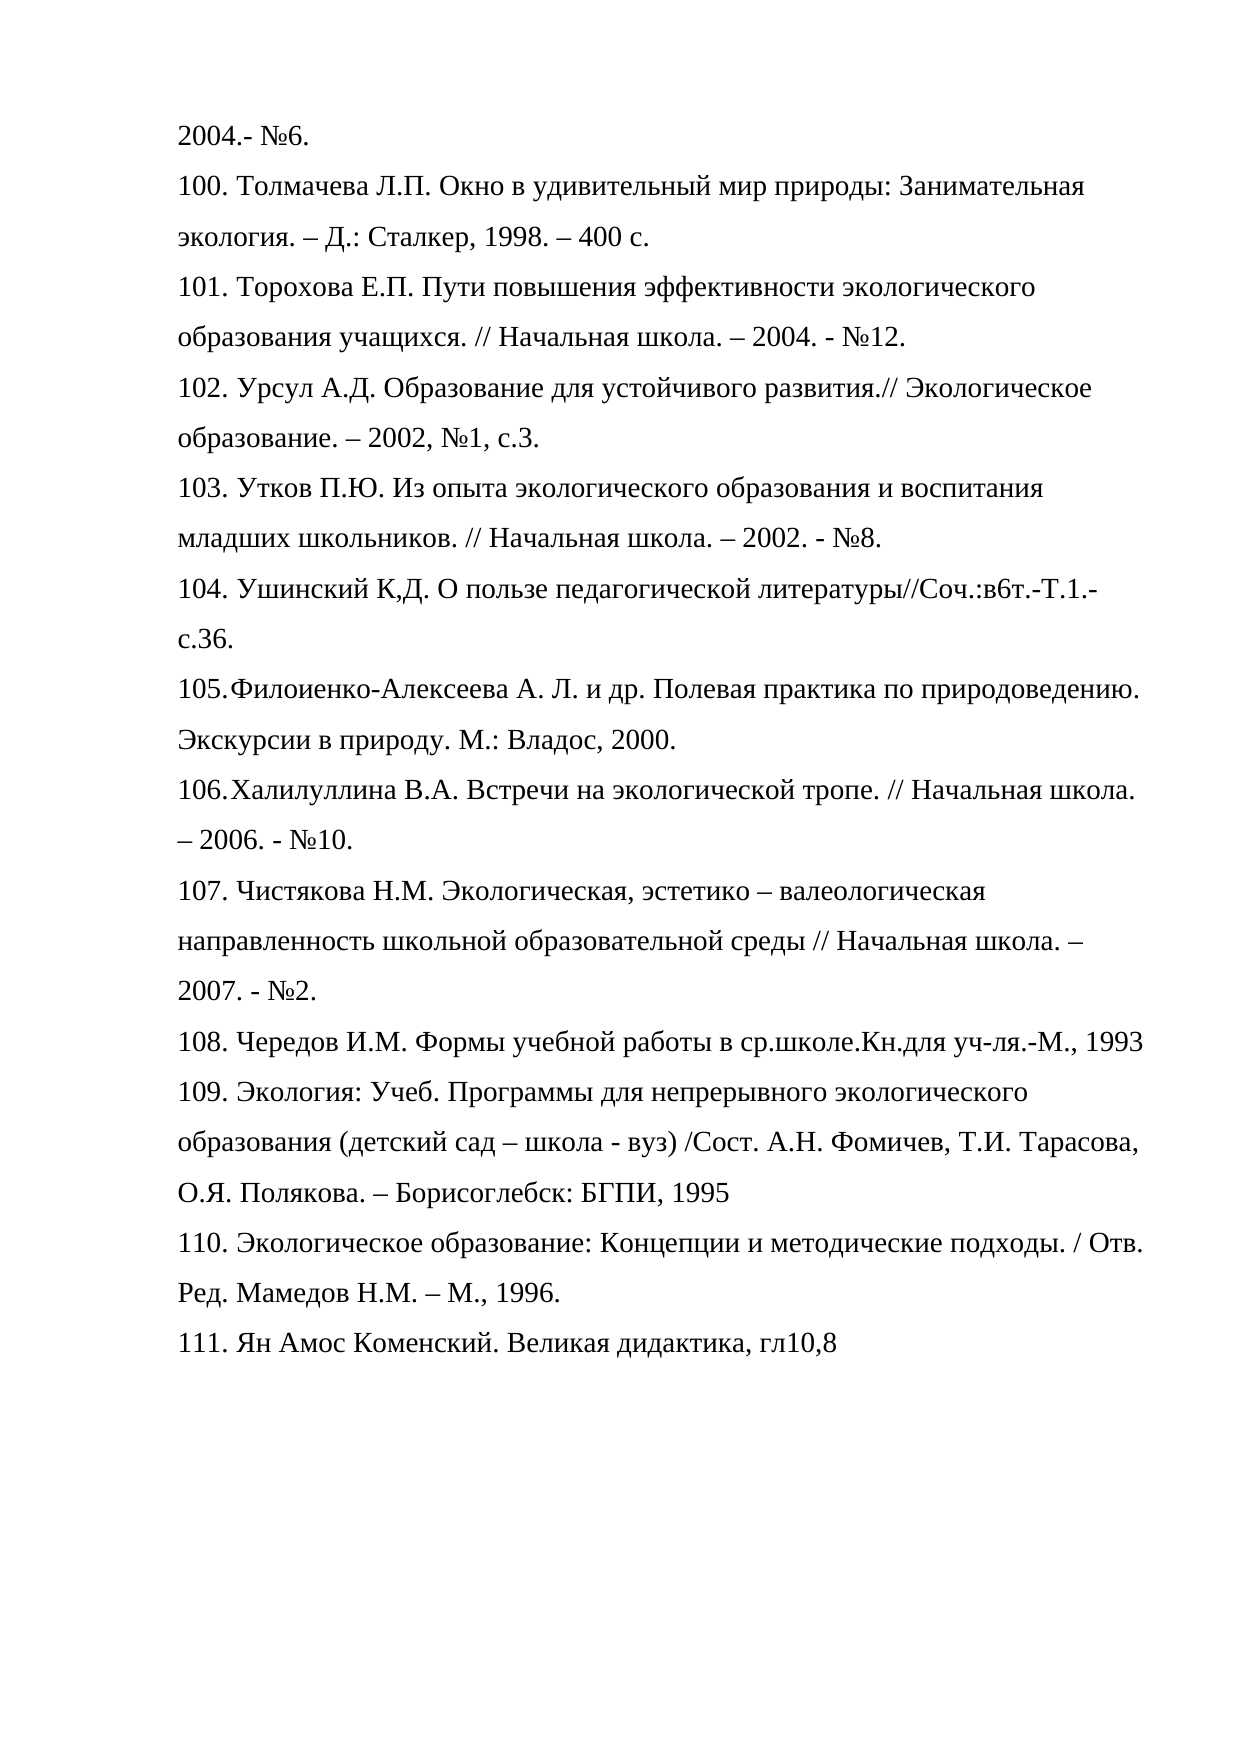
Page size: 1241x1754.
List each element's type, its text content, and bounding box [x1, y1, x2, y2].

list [177, 118, 1152, 152]
list Халилуллина В.А. Встречи на экологической тропе. // Начальная школа. – 2006. - №10. [177, 772, 1152, 856]
list Утков П.Ю. Из опыта экологического образования и воспитания младших школьников. // Начальная школа. – 2002. - №8. [177, 470, 1152, 554]
list Чередов И.М. Формы учебной работы в ср.школе.Кн.для уч-ля.-М., 1993 [177, 1024, 1152, 1057]
list Торохова Е.П. Пути повышения эффективности экологического образования учащихся. // Начальная школа. – 2004. - №12. [177, 269, 1152, 353]
list Ушинский К,Д. О пользе педагогической литературы//Соч.:в6т.-Т.1.-с.36. [177, 571, 1152, 655]
list Чистякова Н.М. Экологическая, эстетико – валеологическая направленность школьной образовательной среды // Начальная школа. – 2007. - №2. [177, 873, 1152, 1007]
list Урсул А.Д. Образование для устойчивого развития.// Экологическое образование. – 2002, №1, с.3. [177, 370, 1152, 453]
list Экологическое образование: Концепции и методические подходы. / Отв. Ред. Мамедов Н.М. – М., 1996. [177, 1225, 1152, 1309]
list Экология: Учеб. Программы для непрерывного экологического образования (детский сад – школа - вуз) /Сост. А.Н. Фомичев, Т.И. Тарасова, О.Я. Полякова. – Борисоглебск: БГПИ, 1995 [177, 1074, 1152, 1208]
list Филоиенко-Алексеева А. Л. и др. Полевая практика по природоведению. Экскурсии в природу. М.: Владос, 2000. [177, 672, 1152, 755]
list Ян Амос Коменский. Великая дидактика, гл10,8 [177, 1326, 1152, 1359]
list Толмачева Л.П. Окно в удивительный мир природы: Занимательная экология. – Д.: Сталкер, 1998. – 400 с. [177, 168, 1152, 252]
